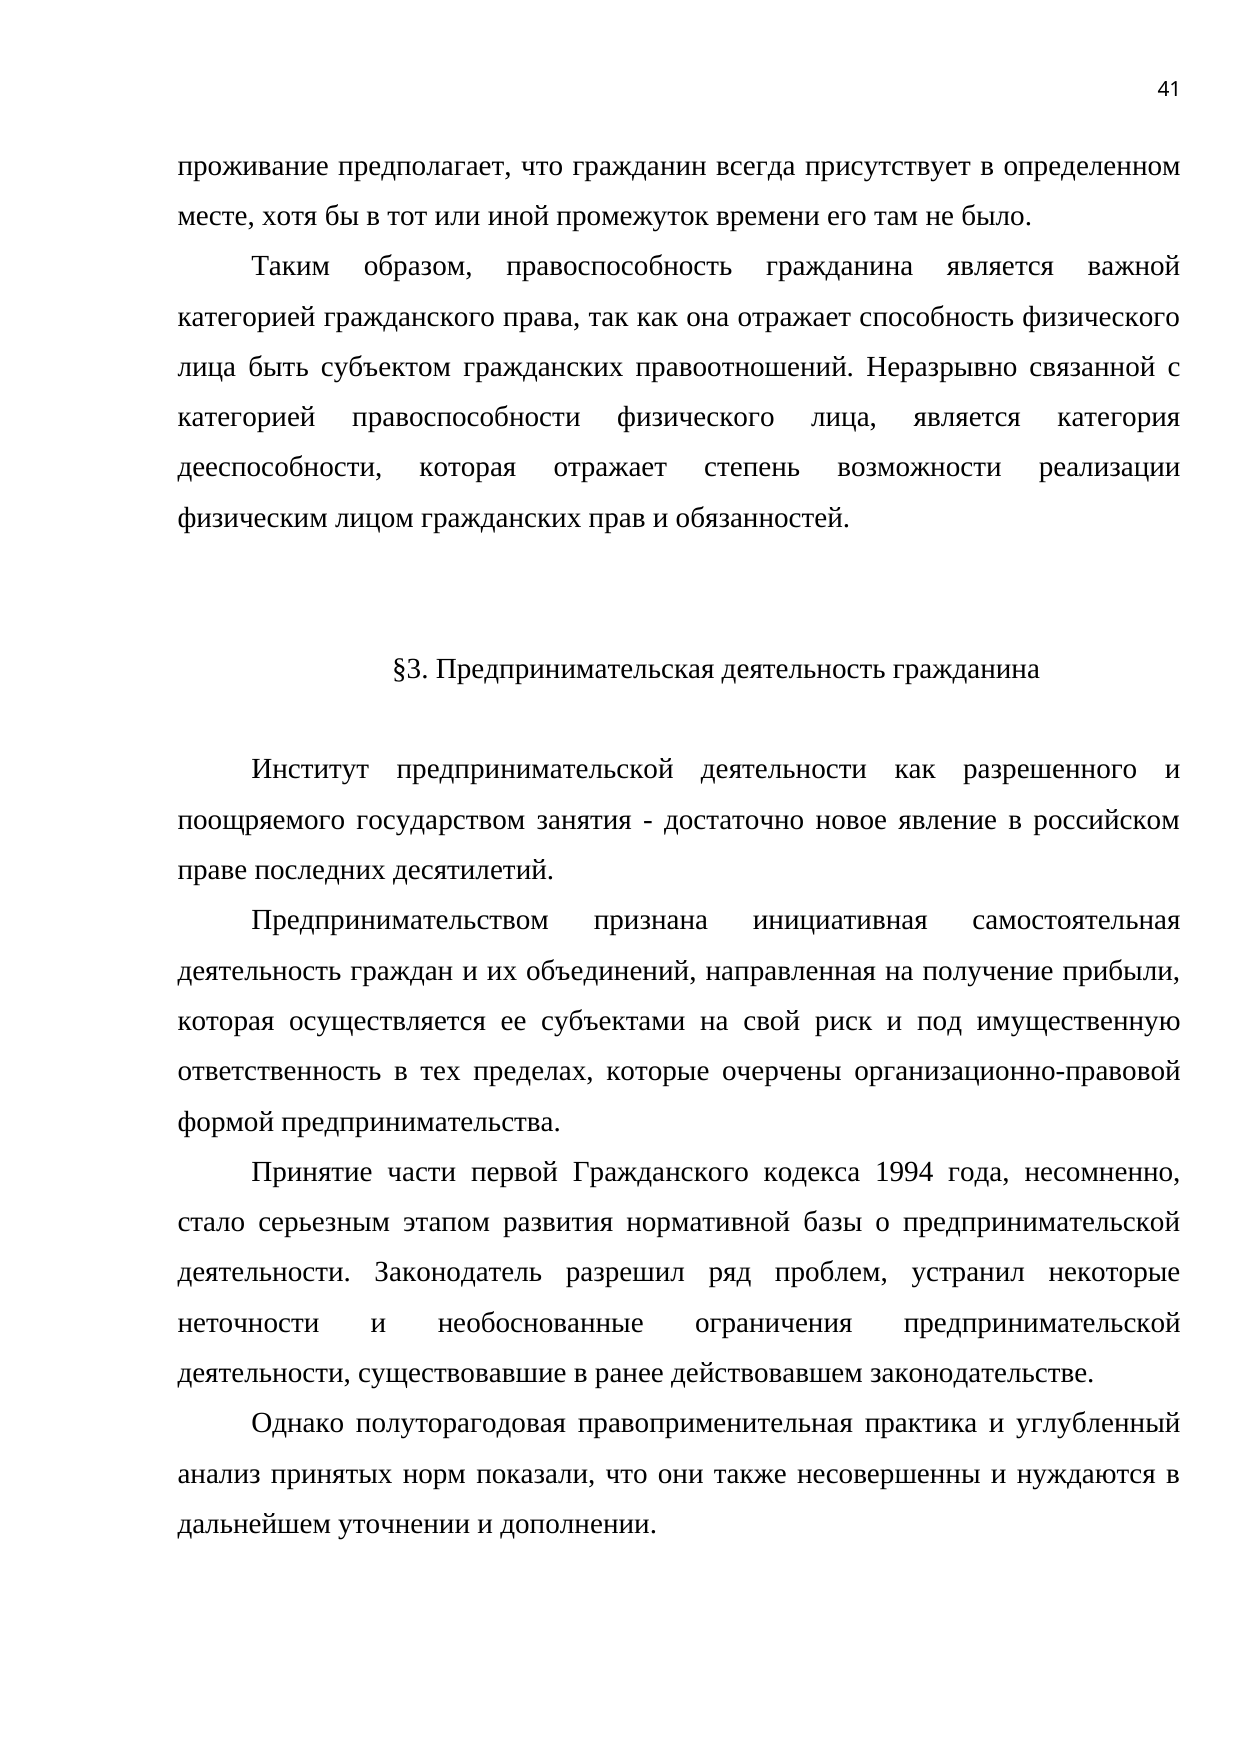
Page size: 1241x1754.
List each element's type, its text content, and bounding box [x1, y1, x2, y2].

text Принятие части первой Гражданского кодекса 1994 года, несомненно, стало серьезным этапом развития нормативной базы о предпринимательской деятельности. Законодатель разрешил ряд проблем, устранил некоторые неточности и необоснованные ограничения предпринимательской деятельности, существовавшие в ранее действовавшем законодательстве. [177, 1154, 1181, 1389]
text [177, 148, 1181, 232]
text §3. Предпринимательская деятельность гражданина [177, 651, 1181, 684]
text Институт предпринимательской деятельности как разрешенного и поощряемого государством занятия - достаточно новое явление в российском праве последних десятилетий. [177, 751, 1181, 886]
text Однако полуторагодовая правоприменительная практика и углубленный анализ принятых норм показали, что они также несовершенны и нуждаются в дальнейшем уточнении и дополнении. [177, 1406, 1181, 1540]
text Предпринимательством признана инициативная самостоятельная деятельность граждан и их объединений, направленная на получение прибыли, которая осуществляется ее субъектами на свой риск и под имущественную ответственность в тех пределах, которые очерчены организационно-правовой формой предпринимательства. [177, 902, 1181, 1137]
text Таким образом, правоспособность гражданина является важной категорией гражданского права, так как она отражает способность физического лица быть субъектом гражданских правоотношений. Неразрывно связанной с категорией правоспособности физического лица, является категория дееспособности, которая отражает степень возможности реализации физическим лицом гражданских прав и обязанностей. [177, 248, 1181, 533]
